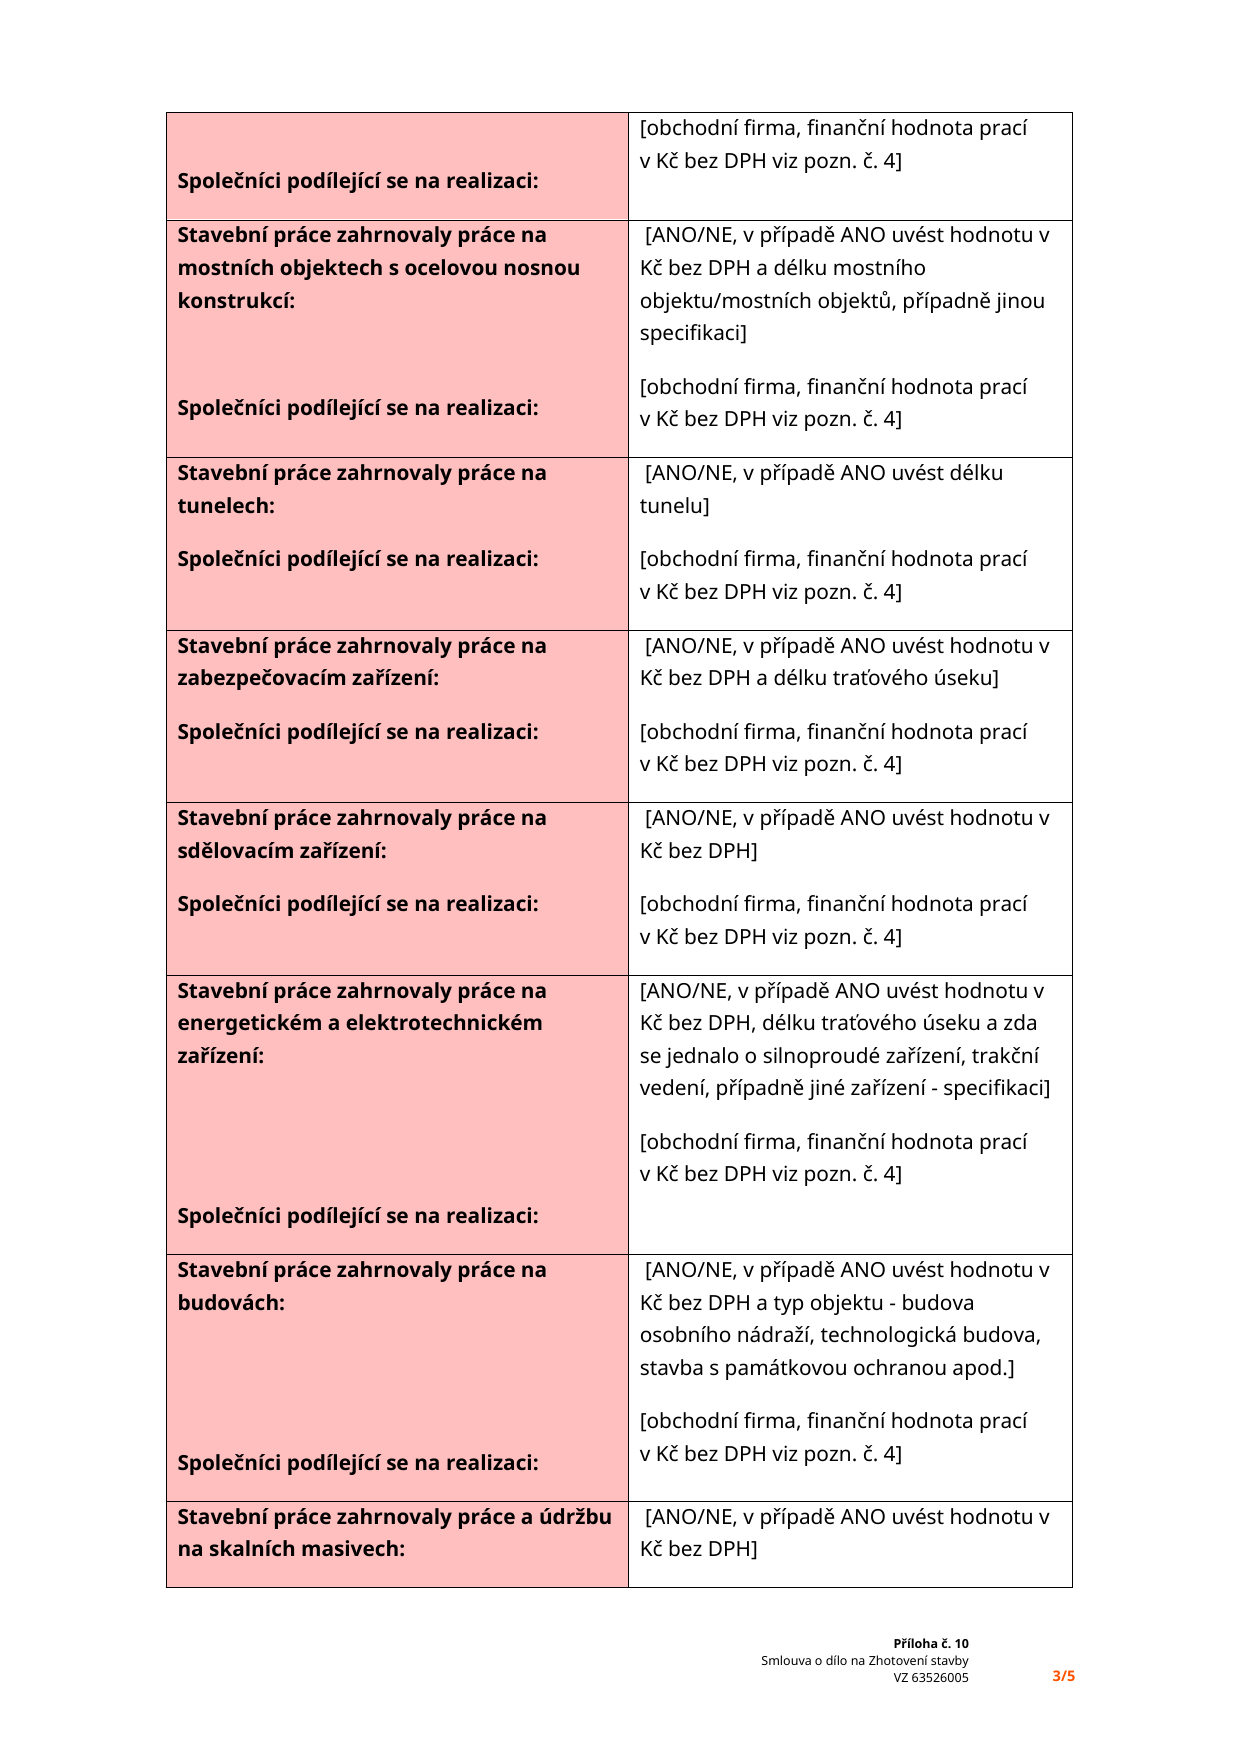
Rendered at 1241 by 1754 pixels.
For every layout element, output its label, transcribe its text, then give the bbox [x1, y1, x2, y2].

table_cell Stavební práce zahrnovaly práce na zabezpečovacím zařízení: Společníci podílející se na realizaci: [167, 631, 628, 802]
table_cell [629, 1502, 1072, 1587]
table_cell Stavební práce zahrnovaly práce na tunelech: Společníci podílející se na realizaci: [167, 458, 628, 630]
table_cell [629, 113, 1072, 219]
table_cell Stavební práce zahrnovaly práce na energetickém a elektrotechnickém zařízení: Společníci podílející se na realizaci: [167, 976, 628, 1254]
table_cell [ANO/NE, v případě ANO uvést délku tunelu] [obchodní firma, finanční hodnota prací v Kč bez DPH viz pozn. č. 4] [629, 458, 1072, 630]
table_cell [ANO/NE, v případě ANO uvést hodnotu v Kč bez DPH, délku traťového úseku a zda se jednalo o silnoproudé zařízení, trakční vedení, případně jiné zařízení - specifikaci] [obchodní firma, finanční hodnota prací v Kč bez DPH viz pozn. č. 4] [629, 976, 1072, 1254]
table_cell Stavební práce zahrnovaly práce na budovách: Společníci podílející se na realizaci: [167, 1255, 628, 1501]
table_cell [167, 113, 628, 219]
table_cell [ANO/NE, v případě ANO uvést hodnotu v Kč bez DPH a typ objektu - budova osobního nádraží, technologická budova, stavba s památkovou ochranou apod.] [obchodní firma, finanční hodnota prací v Kč bez DPH viz pozn. č. 4] [629, 1255, 1072, 1501]
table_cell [167, 1502, 628, 1587]
table_cell [ANO/NE, v případě ANO uvést hodnotu v Kč bez DPH] [obchodní firma, finanční hodnota prací v Kč bez DPH viz pozn. č. 4] [629, 803, 1072, 975]
table_cell Stavební práce zahrnovaly práce na mostních objektech s ocelovou nosnou konstrukcí: Společníci podílející se na realizaci: [167, 221, 628, 457]
table_cell [ANO/NE, v případě ANO uvést hodnotu v Kč bez DPH a délku traťového úseku] [obchodní firma, finanční hodnota prací v Kč bez DPH viz pozn. č. 4] [629, 631, 1072, 802]
table_cell Stavební práce zahrnovaly práce na sdělovacím zařízení: Společníci podílející se na realizaci: [167, 803, 628, 975]
